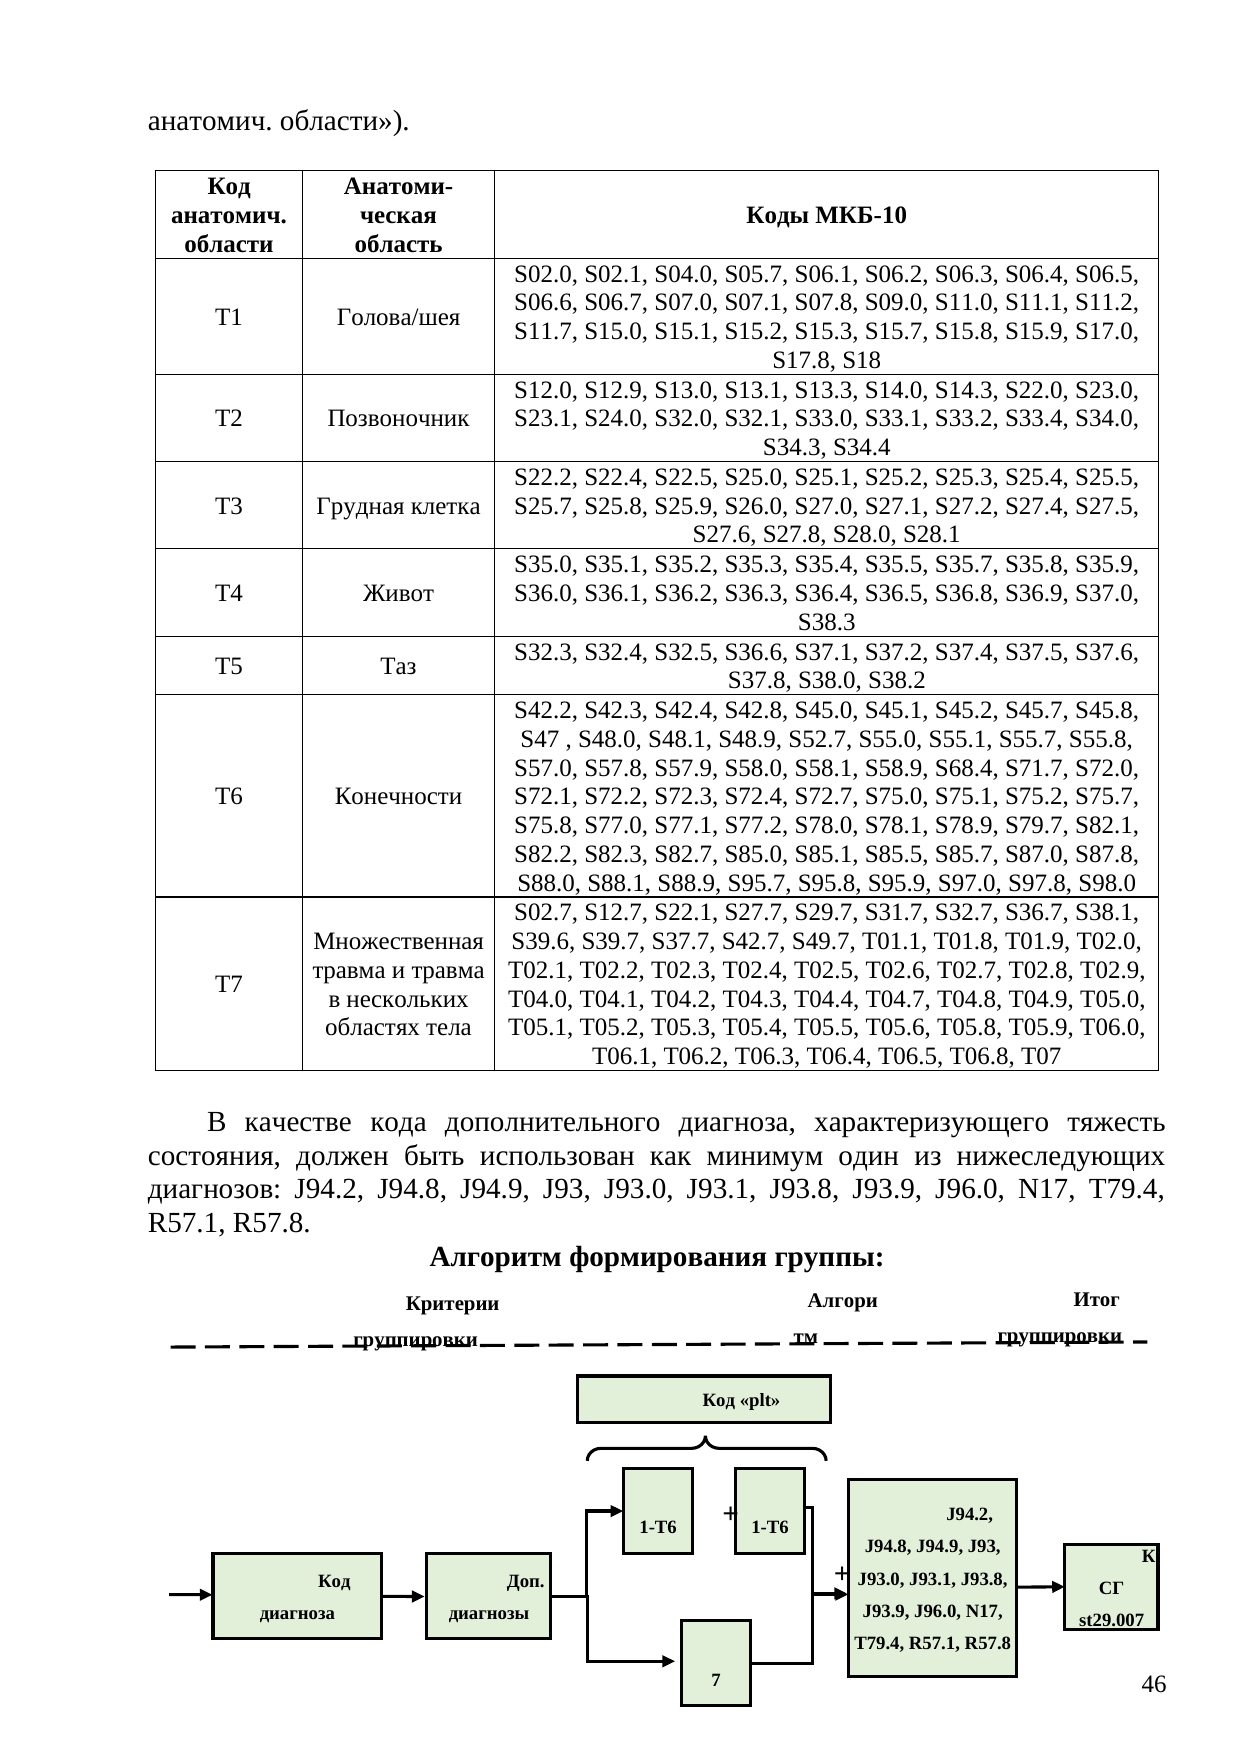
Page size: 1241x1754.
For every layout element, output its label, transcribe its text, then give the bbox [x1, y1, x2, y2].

table_cell S02.7, S12.7, S22.1, S27.7, S29.7, S31.7, S32.7, S36.7, S38.1, S39.6, S39.7, S37.7, S42.7, S49.7, T01.1, T01.8, T01.9, T02.0, T02.1, T02.2, T02.3, T02.4, T02.5, T02.6, T02.7, T02.8, T02.9, T04.0, T04.1, T04.2, T04.3, T04.4, T04.7, T04.8, T04.9, T05.0, T05.1, T05.2, T05.3, T05.4, T05.5, T05.6, T05.8, T05.9, T06.0, T06.1, T06.2, T06.3, T06.4, T06.5, T06.8, T07 [495, 898, 1158, 1070]
table_cell Таз [303, 637, 494, 694]
table_cell Конечности [303, 695, 494, 896]
table_cell S12.0, S12.9, S13.0, S13.1, S13.3, S14.0, S14.3, S22.0, S23.0, S23.1, S24.0, S32.0, S32.1, S33.0, S33.1, S33.2, S33.4, S34.0, S34.3, S34.4 [495, 375, 1158, 461]
table_cell Т3 [156, 462, 302, 548]
table_header Коды МКБ-10 [495, 171, 1158, 258]
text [148, 103, 1166, 137]
table_cell Т2 [156, 375, 302, 461]
table_header Анатоми-ческая область [303, 171, 494, 258]
table_cell Живот [303, 549, 494, 636]
table_cell Т6 [156, 695, 302, 896]
text Алгоритм формирования группы: [148, 1239, 1166, 1272]
text В качестве кода дополнительного диагноза, характеризующего тяжесть состояния, должен быть использован как минимум один из нижеследующих диагнозов: J94.2, J94.8, J94.9, J93, J93.0, J93.1, J93.8, J93.9, J96.0, N17, T79.4, R57.1, R57.8. [148, 1104, 1166, 1239]
table_cell Т5 [156, 637, 302, 694]
table_cell Голова/шея [303, 259, 494, 374]
table_cell Т1 [156, 259, 302, 374]
table_cell Множественная травма и травма в нескольких областях тела [303, 898, 494, 1070]
table_cell S22.2, S22.4, S22.5, S25.0, S25.1, S25.2, S25.3, S25.4, S25.5, S25.7, S25.8, S25.9, S26.0, S27.0, S27.1, S27.2, S27.4, S27.5, S27.6, S27.8, S28.0, S28.1 [495, 462, 1158, 548]
table_cell Позвоночник [303, 375, 494, 461]
table_cell Грудная клетка [303, 462, 494, 548]
table_cell S42.2, S42.3, S42.4, S42.8, S45.0, S45.1, S45.2, S45.7, S45.8, S47 , S48.0, S48.1, S48.9, S52.7, S55.0, S55.1, S55.7, S55.8, S57.0, S57.8, S57.9, S58.0, S58.1, S58.9, S68.4, S71.7, S72.0, S72.1, S72.2, S72.3, S72.4, S72.7, S75.0, S75.1, S75.2, S75.7, S75.8, S77.0, S77.1, S77.2, S78.0, S78.1, S78.9, S79.7, S82.1, S82.2, S82.3, S82.7, S85.0, S85.1, S85.5, S85.7, S87.0, S87.8, S88.0, S88.1, S88.9, S95.7, S95.8, S95.9, S97.0, S97.8, S98.0 [495, 695, 1158, 896]
table_cell S35.0, S35.1, S35.2, S35.3, S35.4, S35.5, S35.7, S35.8, S35.9, S36.0, S36.1, S36.2, S36.3, S36.4, S36.5, S36.8, S36.9, S37.0, S38.3 [495, 549, 1158, 636]
table_cell Т4 [156, 549, 302, 636]
table_cell Т7 [156, 898, 302, 1070]
table_cell S32.3, S32.4, S32.5, S36.6, S37.1, S37.2, S37.4, S37.5, S37.6, S37.8, S38.0, S38.2 [495, 637, 1158, 694]
table_header Код анатомич. области [156, 171, 302, 258]
table_cell S02.0, S02.1, S04.0, S05.7, S06.1, S06.2, S06.3, S06.4, S06.5, S06.6, S06.7, S07.0, S07.1, S07.8, S09.0, S11.0, S11.1, S11.2, S11.7, S15.0, S15.1, S15.2, S15.3, S15.7, S15.8, S15.9, S17.0, S17.8, S18 [495, 259, 1158, 374]
